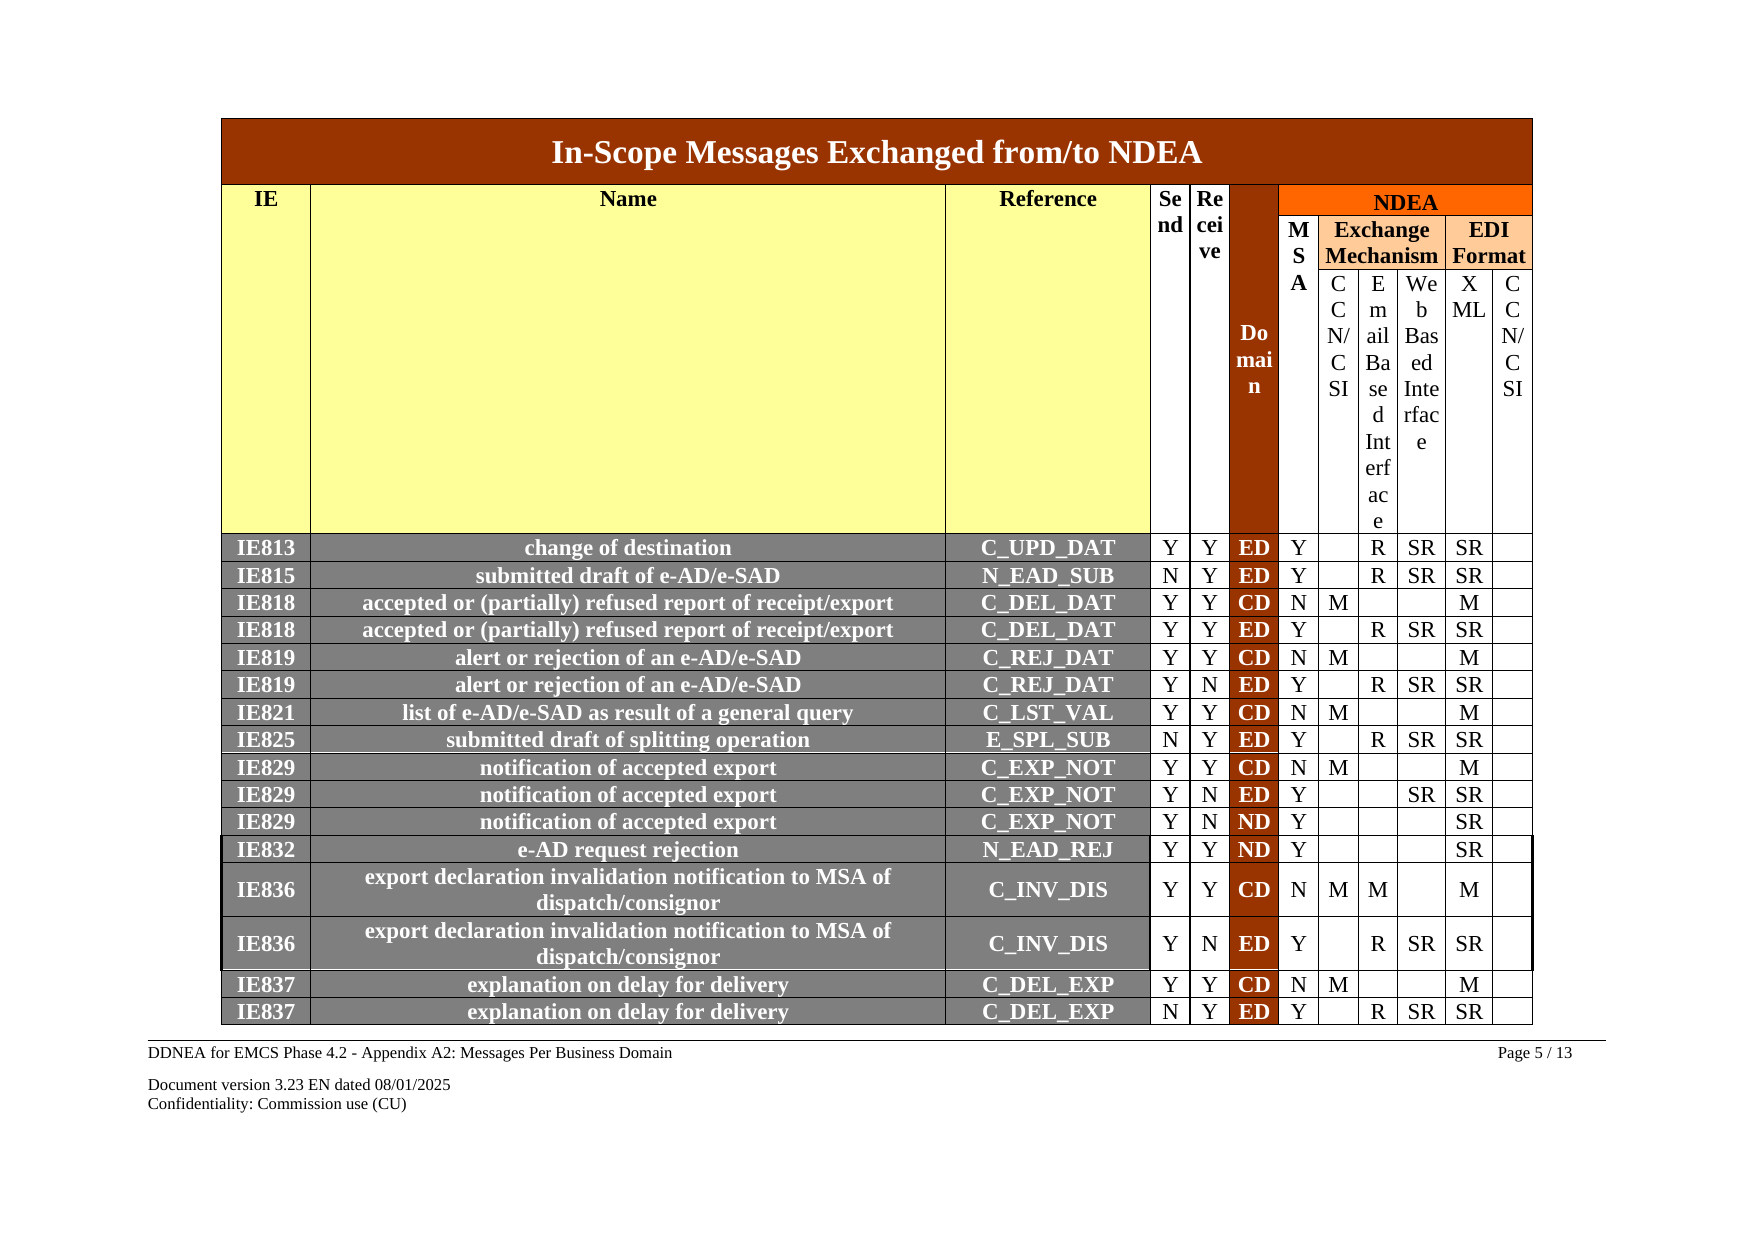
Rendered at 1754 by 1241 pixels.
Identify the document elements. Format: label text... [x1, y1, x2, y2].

table_cell [1398, 808, 1445, 835]
table_cell Exchange Mechanism [1319, 216, 1445, 269]
table_cell Y [1151, 699, 1189, 725]
table_cell M [1446, 754, 1492, 780]
table_cell IE837 [222, 971, 310, 997]
table_cell NDEA [1279, 185, 1532, 215]
table_cell Web Based Interface [1398, 270, 1445, 533]
table_cell Name [311, 185, 945, 533]
table_cell IE829 [222, 781, 310, 807]
table_cell [1319, 617, 1358, 643]
table_cell ED [1230, 917, 1278, 969]
table_cell Y [1151, 754, 1189, 780]
table_cell R [1359, 998, 1397, 1024]
table_cell [1319, 726, 1358, 752]
table_cell CD [1230, 863, 1278, 916]
table_cell [1359, 699, 1397, 725]
table_cell [1319, 534, 1358, 561]
table_cell ND [1230, 836, 1278, 862]
table_cell Email Based Interface [1359, 270, 1397, 533]
table_cell Y [1279, 726, 1318, 752]
table_cell Y [1191, 617, 1229, 643]
table_cell E_SPL_SUB [946, 726, 1150, 752]
table_cell ND [1230, 808, 1278, 835]
table_cell Y [1151, 671, 1189, 698]
table_cell change of destination [311, 534, 945, 561]
table_cell C_REJ_DAT [946, 644, 1150, 670]
table_cell [1359, 781, 1397, 807]
table_cell IE825 [222, 726, 310, 752]
table_cell M [1359, 863, 1397, 916]
table_cell M [1319, 699, 1358, 725]
table_cell [1398, 699, 1445, 725]
table_cell Y [1151, 534, 1189, 561]
table_cell C_INV_DIS [946, 917, 1149, 969]
table_cell C_EXP_NOT [946, 808, 1150, 835]
table_cell C_EXP_NOT [946, 781, 1150, 807]
table_cell C_LST_VAL [946, 699, 1150, 725]
table_cell Reference [946, 185, 1150, 533]
table_cell [1493, 971, 1532, 997]
table_cell IE819 [222, 644, 310, 670]
table_cell M [1319, 754, 1358, 780]
table_cell Y [1279, 781, 1318, 807]
table_cell C_DEL_EXP [946, 998, 1150, 1024]
table_cell [1398, 589, 1445, 616]
table_cell IE813 [222, 534, 310, 561]
table_cell N [1191, 781, 1229, 807]
table_cell N [1279, 589, 1318, 616]
table_cell SR [1446, 617, 1492, 643]
table_cell M [1319, 863, 1358, 916]
table_cell N [1151, 562, 1189, 588]
table_cell CCN/CSI [1493, 270, 1532, 533]
table_cell C_INV_DIS [946, 863, 1149, 916]
table_cell [1493, 589, 1532, 616]
table_cell alert or rejection of an e-AD/e-SAD [311, 644, 945, 670]
table_cell [1359, 808, 1397, 835]
table_cell Y [1191, 836, 1229, 862]
table_cell Y [1191, 534, 1229, 561]
table_cell N [1279, 971, 1318, 997]
table_cell ED [1230, 781, 1278, 807]
table_cell export declaration invalidation notification to MSA of dispatch/consignor [311, 917, 945, 969]
table_cell Y [1151, 971, 1189, 997]
table_cell [1319, 836, 1358, 862]
table_cell IE829 [222, 808, 310, 835]
table_cell R [1359, 617, 1397, 643]
table_cell IE836 [223, 863, 310, 916]
table_cell Y [1191, 644, 1229, 670]
table_cell CD [1230, 699, 1278, 725]
table_cell Y [1191, 998, 1229, 1024]
table_cell N [1191, 671, 1229, 698]
table_cell notification of accepted export [311, 754, 945, 780]
table_cell M [1446, 863, 1492, 916]
table_cell Y [1279, 671, 1318, 698]
table_cell Y [1151, 617, 1189, 643]
table_cell accepted or (partially) refused report of receipt/export [311, 617, 945, 643]
table_cell SR [1398, 781, 1445, 807]
table_cell N_EAD_SUB [946, 562, 1150, 588]
table_cell M [1319, 589, 1358, 616]
table_cell N [1151, 726, 1189, 752]
table_cell N [1279, 699, 1318, 725]
table_cell R [1359, 534, 1397, 561]
table_cell M [1319, 971, 1358, 997]
table_cell SR [1398, 726, 1445, 752]
table_cell [1493, 863, 1531, 916]
table_cell M [1446, 699, 1492, 725]
table_cell [1493, 836, 1531, 862]
table_cell ED [1230, 562, 1278, 588]
table_cell [1493, 917, 1531, 969]
table_cell SR [1398, 671, 1445, 698]
table_cell [1493, 726, 1532, 752]
table_cell Y [1279, 998, 1318, 1024]
table_cell C_DEL_DAT [946, 617, 1150, 643]
table_cell submitted draft of splitting operation [311, 726, 945, 752]
table_cell [1398, 971, 1445, 997]
table_cell XML [1446, 270, 1492, 533]
table_cell Y [1151, 589, 1189, 616]
table_cell ED [1230, 998, 1278, 1024]
table_cell N [1191, 917, 1229, 969]
table_cell SR [1446, 808, 1492, 835]
table_cell [1359, 971, 1397, 997]
table_cell SR [1398, 998, 1445, 1024]
table_cell M [1319, 644, 1358, 670]
table_cell M [1446, 644, 1492, 670]
table_cell SR [1446, 726, 1492, 752]
table_header In-Scope Messages Exchanged from/to NDEA [222, 119, 1532, 184]
table_cell N [1279, 644, 1318, 670]
table_cell ED [1230, 617, 1278, 643]
table_cell Y [1279, 836, 1318, 862]
table_cell [1319, 808, 1358, 835]
table_cell R [1359, 726, 1397, 752]
table_cell [1493, 534, 1532, 561]
table_cell SR [1446, 562, 1492, 588]
table_cell IE837 [222, 998, 310, 1024]
table_cell notification of accepted export [311, 808, 945, 835]
table_cell Y [1279, 617, 1318, 643]
table_cell accepted or (partially) refused report of receipt/export [311, 589, 945, 616]
table_cell [1493, 671, 1532, 698]
table_cell C_UPD_DAT [946, 534, 1150, 561]
table_cell export declaration invalidation notification to MSA of dispatch/consignor [311, 863, 945, 916]
table_cell IE819 [222, 671, 310, 698]
table_cell CCN/CSI [1319, 270, 1358, 533]
table_cell [1493, 617, 1532, 643]
table_cell EDI Format [1446, 216, 1532, 269]
table_cell ED [1230, 671, 1278, 698]
table_cell Send [1151, 185, 1189, 533]
table_cell Y [1279, 534, 1318, 561]
table_cell [1493, 699, 1532, 725]
table_cell [1493, 754, 1532, 780]
table_cell R [1359, 671, 1397, 698]
table_cell [1493, 781, 1532, 807]
table_cell C_REJ_DAT [946, 671, 1150, 698]
table_cell [1398, 836, 1445, 862]
table_cell Y [1191, 971, 1229, 997]
table_cell SR [1446, 781, 1492, 807]
table_cell N_EAD_REJ [946, 836, 1149, 862]
table_cell Y [1279, 808, 1318, 835]
table_cell SR [1446, 671, 1492, 698]
table_cell M [1446, 971, 1492, 997]
table_cell Y [1191, 699, 1229, 725]
table_cell CD [1230, 644, 1278, 670]
table_cell R [1359, 917, 1397, 969]
table_cell [1398, 863, 1445, 916]
table_cell list of e-AD/e-SAD as result of a general query [311, 699, 945, 725]
table_cell [1359, 644, 1397, 670]
table_cell [1493, 562, 1532, 588]
table_cell N [1279, 863, 1318, 916]
table_cell alert or rejection of an e-AD/e-SAD [311, 671, 945, 698]
table_cell Y [1191, 562, 1229, 588]
table_cell Y [1191, 754, 1229, 780]
table_cell SR [1398, 617, 1445, 643]
table_cell CD [1230, 971, 1278, 997]
table_cell CD [1230, 589, 1278, 616]
table_cell IE [222, 185, 310, 533]
table_cell IE821 [222, 699, 310, 725]
table_cell SR [1446, 998, 1492, 1024]
table_cell Y [1151, 863, 1189, 916]
table_cell [1493, 644, 1532, 670]
table_cell C_DEL_EXP [946, 971, 1150, 997]
table_cell N [1279, 754, 1318, 780]
table_cell explanation on delay for delivery [311, 971, 945, 997]
table_cell Y [1151, 781, 1189, 807]
table_cell CD [1230, 754, 1278, 780]
table_cell ED [1230, 726, 1278, 752]
table_cell submitted draft of e-AD/e-SAD [311, 562, 945, 588]
table_cell N [1151, 998, 1189, 1024]
table_cell Y [1279, 562, 1318, 588]
table_cell Receive [1191, 185, 1229, 533]
table_cell Y [1191, 726, 1229, 752]
table_cell IE836 [223, 917, 310, 969]
table_cell Y [1191, 863, 1229, 916]
table_cell [1359, 754, 1397, 780]
table_cell [1319, 562, 1358, 588]
table_cell MSA [1279, 216, 1318, 533]
table_cell [1359, 589, 1397, 616]
table_cell Y [1151, 808, 1189, 835]
table_cell Y [1151, 917, 1189, 969]
table_cell [1493, 998, 1532, 1024]
table_cell SR [1398, 917, 1445, 969]
table_cell [1359, 836, 1397, 862]
table_cell SR [1398, 562, 1445, 588]
table_cell Y [1151, 644, 1189, 670]
table_cell [1398, 644, 1445, 670]
table_cell C_EXP_NOT [946, 754, 1150, 780]
table_cell [1319, 671, 1358, 698]
table_cell Y [1151, 836, 1189, 862]
table_cell explanation on delay for delivery [311, 998, 945, 1024]
table_cell R [1359, 562, 1397, 588]
table_cell notification of accepted export [311, 781, 945, 807]
table_cell ED [1230, 534, 1278, 561]
table_cell [1319, 998, 1358, 1024]
table_cell [1493, 808, 1532, 835]
table_cell SR [1446, 917, 1492, 969]
table_cell [1319, 781, 1358, 807]
table_cell SR [1446, 836, 1492, 862]
table_cell [1319, 917, 1358, 969]
table_cell Y [1191, 589, 1229, 616]
table_cell IE829 [222, 754, 310, 780]
table_cell SR [1446, 534, 1492, 561]
table_cell IE832 [223, 836, 310, 862]
table_cell C_DEL_DAT [946, 589, 1150, 616]
table_cell IE818 [222, 617, 310, 643]
table_cell [1398, 754, 1445, 780]
table_cell IE818 [222, 589, 310, 616]
table_cell SR [1398, 534, 1445, 561]
table_cell N [1191, 808, 1229, 835]
table_cell e-AD request rejection [311, 836, 945, 862]
table_cell Domain [1230, 185, 1278, 533]
table_cell M [1446, 589, 1492, 616]
table_cell Y [1279, 917, 1318, 969]
table_cell IE815 [222, 562, 310, 588]
